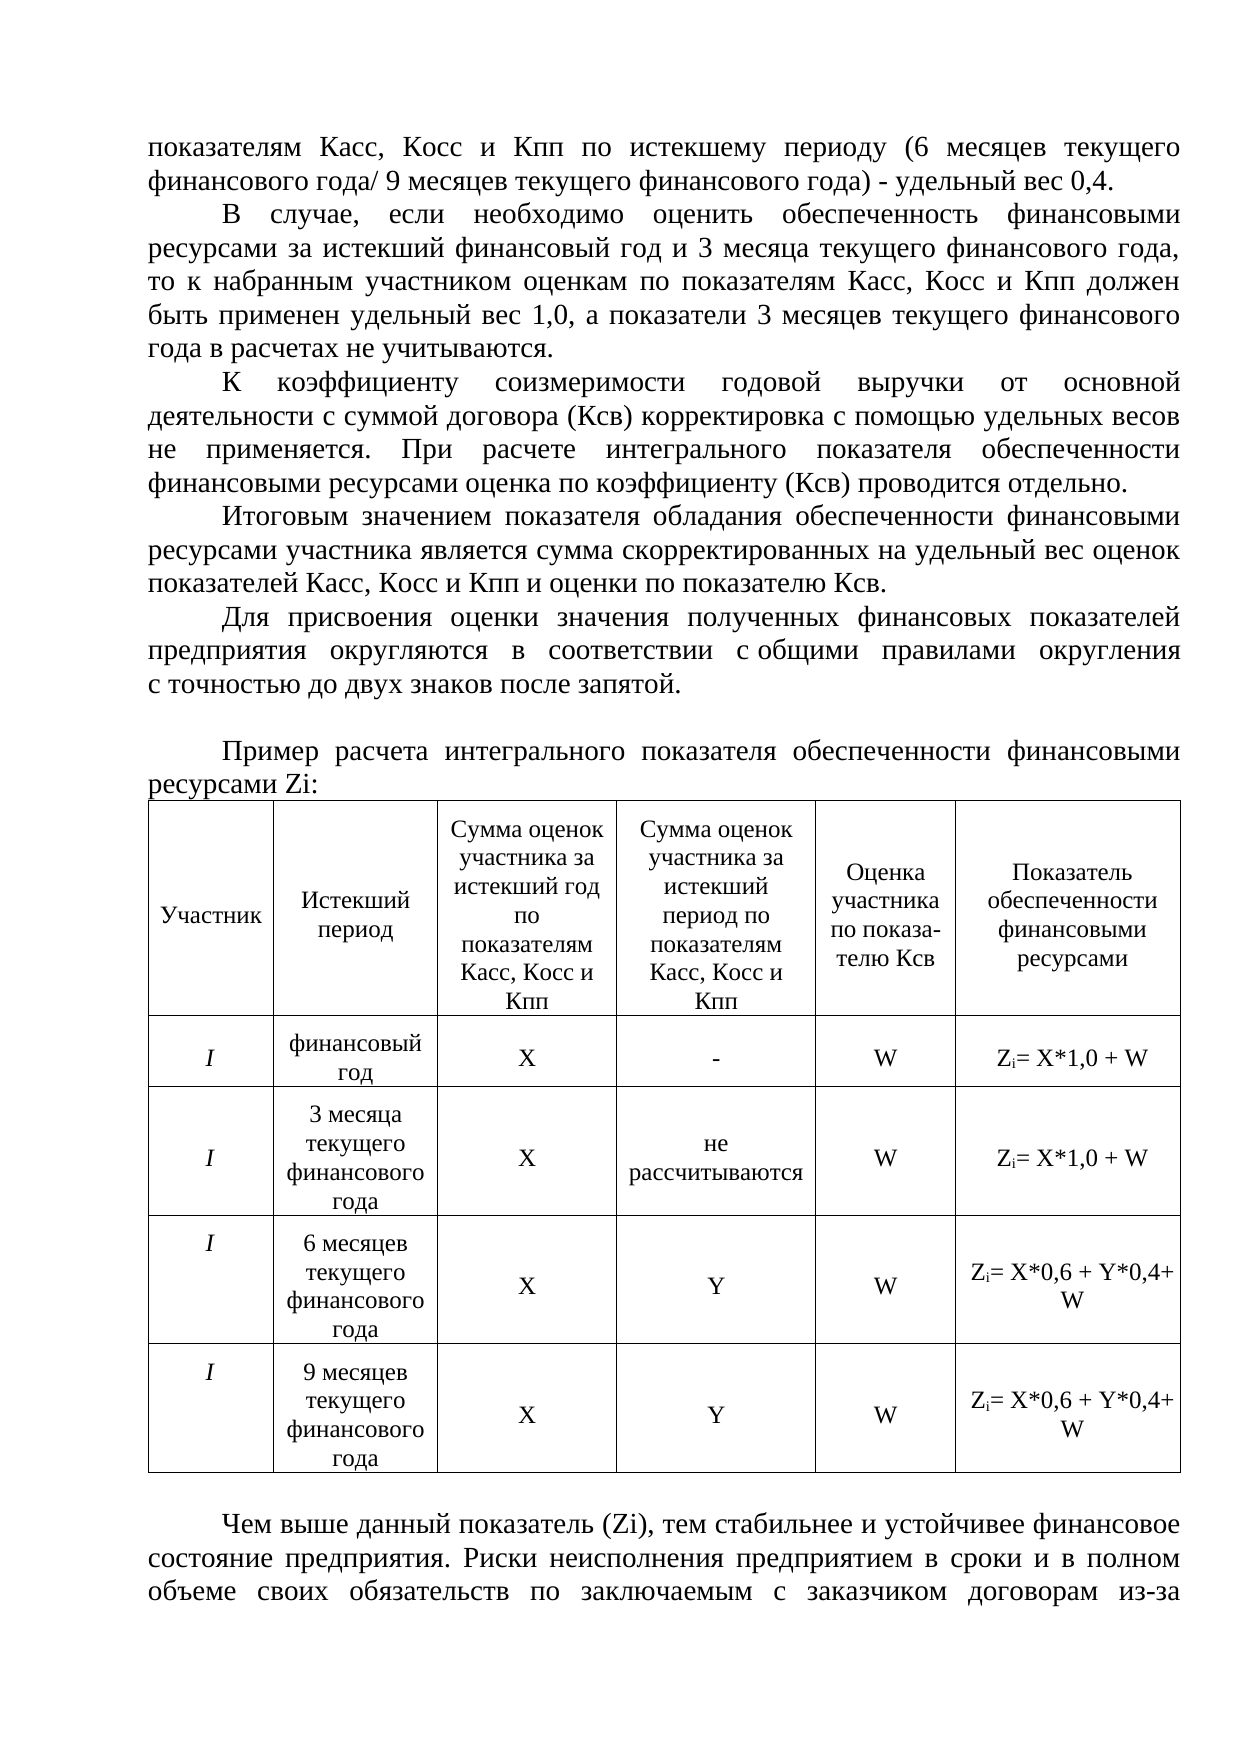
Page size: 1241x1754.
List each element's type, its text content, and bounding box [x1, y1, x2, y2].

table_cell I [149, 1087, 273, 1214]
table_cell Х [438, 1016, 616, 1086]
table_header Сумма оценок участника за истекший год по показателям Касс, Косс и Кпп [438, 801, 616, 1015]
table_cell Zi= X*1,0 + W [956, 1087, 1180, 1214]
text Для присвоения оценки значения полученных финансовых показателей предприятия округляются в соответствии с общими правилами округления с точностью до двух знаков после запятой. [148, 599, 1181, 699]
table_header Сумма оценок участника за истекший период по показателям Касс, Косс и Кпп [617, 801, 815, 1015]
table_header Участник [149, 801, 273, 1015]
table_cell W [816, 1016, 955, 1086]
table_cell W [816, 1216, 955, 1343]
text К коэффициенту соизмеримости годовой выручки от основной деятельности c суммой договора (Ксв) корректировка с помощью удельных весов не применяется. При расчете интегрального показателя обеспеченности финансовыми ресурсами оценка по коэффициенту (Ксв) проводится отдельно. [148, 364, 1181, 498]
table_cell Х [438, 1087, 616, 1214]
table_cell 9 месяцев текущего финансового года [274, 1344, 437, 1472]
table_header Истекший период [274, 801, 437, 1015]
table_cell 6 месяцев текущего финансового года [274, 1216, 437, 1343]
table_cell W [816, 1087, 955, 1214]
table_cell Zi= X*0,6 + Y*0,4+ W [956, 1344, 1180, 1472]
text Итоговым значением показателя обладания обеспеченности финансовыми ресурсами участника является сумма скорректированных на удельный вес оценок показателей Касс, Косс и Кпп и оценки по показателю Ксв. [148, 498, 1181, 599]
table_cell I [149, 1216, 273, 1343]
table_cell - [617, 1016, 815, 1086]
table_cell Y [617, 1216, 815, 1343]
table_cell I [149, 1016, 273, 1086]
table_cell Y [617, 1344, 815, 1472]
table_cell Zi= X*1,0 + W [956, 1016, 1180, 1086]
table_header Показатель обеспеченности финансовыми ресурсами [956, 801, 1180, 1015]
table_cell Х [438, 1216, 616, 1343]
table_cell I [149, 1344, 273, 1472]
table_cell Х [438, 1344, 616, 1472]
table_cell финансовый год [274, 1016, 437, 1086]
table_cell Zi= X*0,6 + Y*0,4+ W [956, 1216, 1180, 1343]
table_cell 3 месяца текущего финансового года [274, 1087, 437, 1214]
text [148, 1506, 1181, 1607]
table_header Оценка участника по показа-телю Ксв [816, 801, 955, 1015]
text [148, 129, 1181, 196]
table_cell W [816, 1344, 955, 1472]
table_cell не рассчитываются [617, 1087, 815, 1214]
text В случае, если необходимо оценить обеспеченность финансовыми ресурсами за истекший финансовый год и 3 месяца текущего финансового года, то к набранным участником оценкам по показателям Касс, Косс и Кпп должен быть применен удельный вес 1,0, а показатели 3 месяцев текущего финансового года в расчетах не учитываются. [148, 196, 1181, 364]
text Пример расчета интегрального показателя обеспеченности финансовыми ресурсами Zi: [148, 733, 1181, 800]
